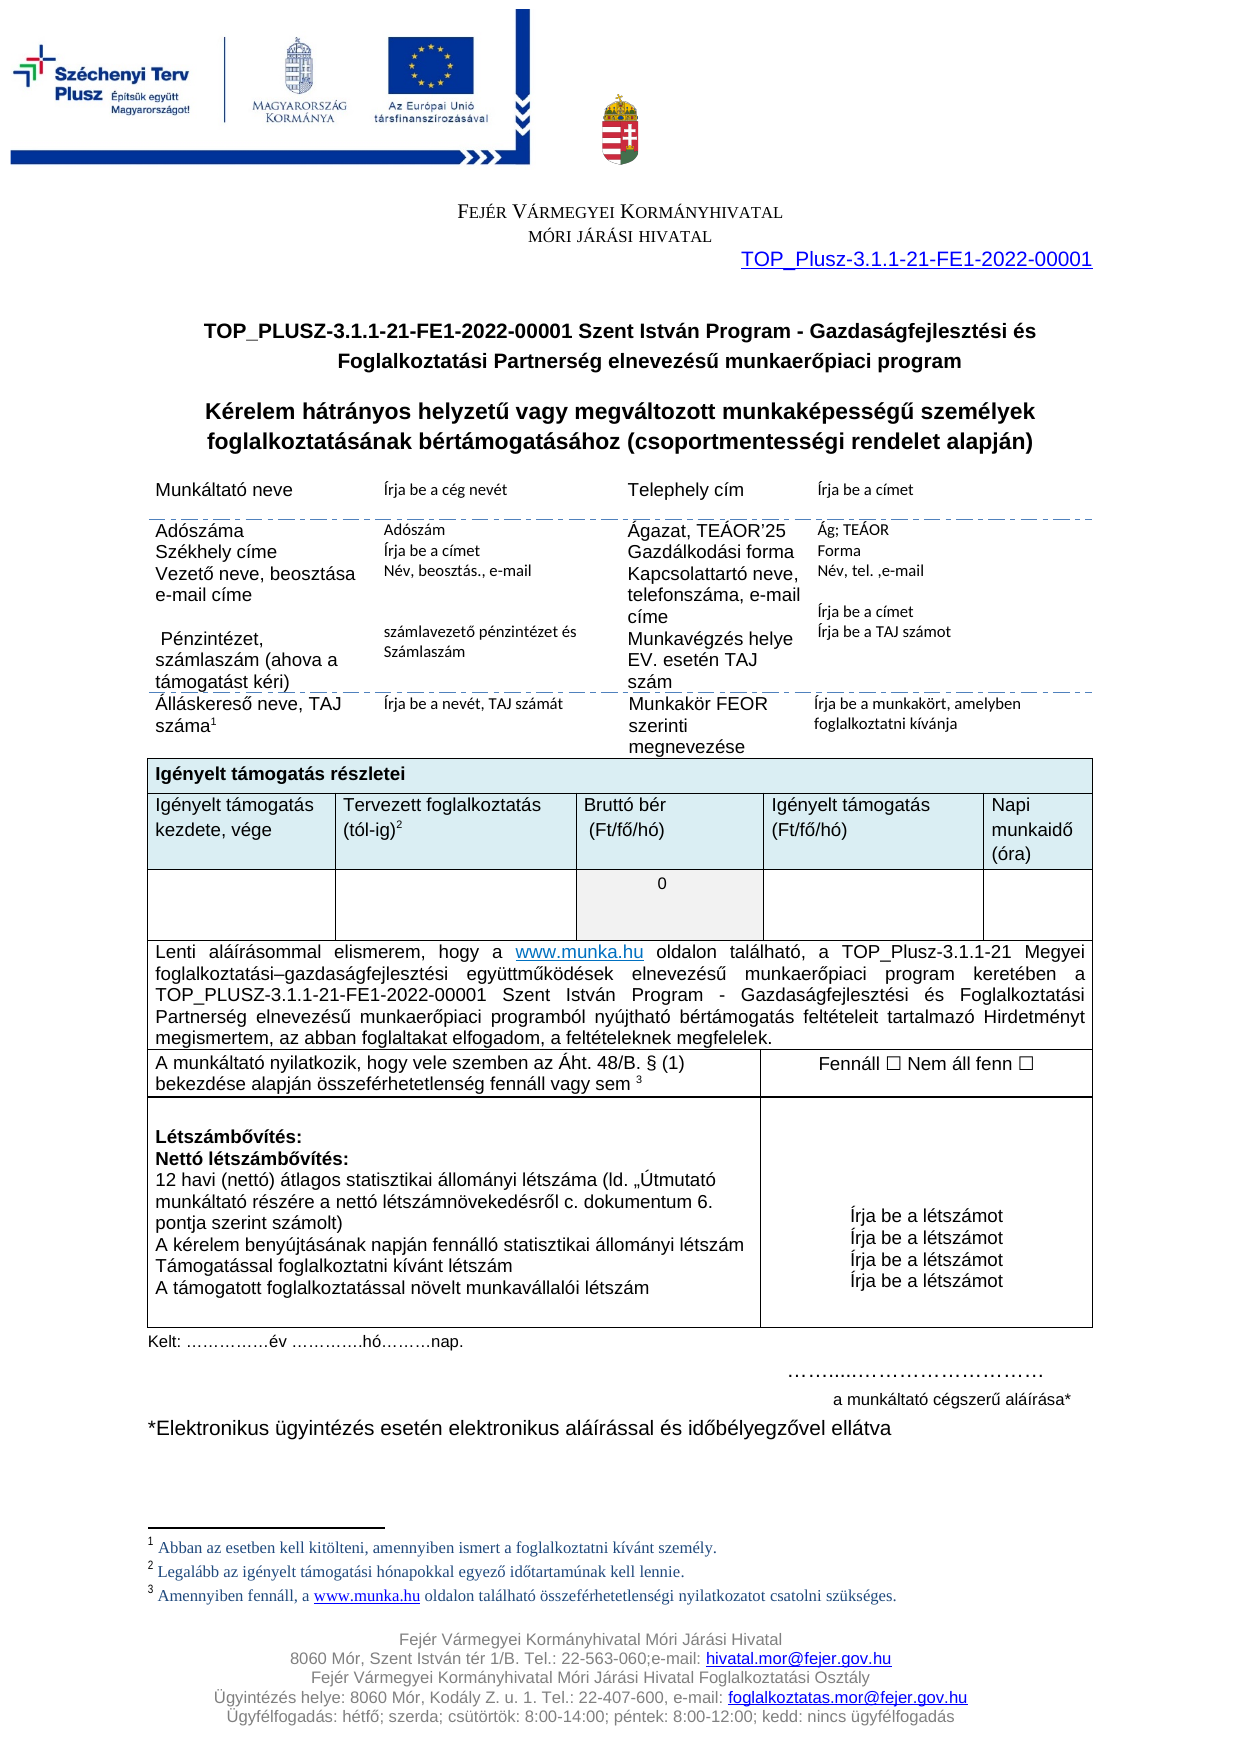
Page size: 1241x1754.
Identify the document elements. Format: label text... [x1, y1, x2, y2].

table_header Írja be a cég nevét [376, 479, 620, 518]
text Kérelem hátrányos helyzetű vagy megváltozott munkaképességű személyek foglalkoztatásának bértámogatásához (csoportmentességi rendelet alapján) [148, 398, 1093, 454]
table_cell Ágazat, TEÁOR’25 Gazdálkodási forma Kapcsolattartó neve, telefonszáma, e-mail címe Munkavégzés helye EV. esetén TAJ szám [620, 519, 810, 692]
table_cell Adószáma Székhely címe Vezető neve, beosztása e-mail címe Pénzintézet, számlaszám (ahova a támogatást kéri) [148, 519, 376, 692]
table_header Telephely cím [620, 479, 810, 518]
table_cell Álláskereső neve, TAJ száma [148, 692, 376, 758]
table_cell [984, 870, 1092, 940]
picture [10, 9, 538, 170]
table_cell Bruttó bér (Ft/fő/hó) [577, 794, 763, 869]
text a munkáltató cégszerű aláírása* [738, 1390, 1093, 1409]
text TOP_Plusz-3.1.1-21-FE1-2022-00001 [148, 247, 1093, 271]
table_cell [336, 870, 576, 940]
table_cell Tervezett foglalkoztatás (tól-ig) [336, 794, 576, 869]
table_header Munkáltató neve [148, 479, 376, 518]
table_header Írja be a címet [810, 479, 1093, 518]
table_cell Napi munkaidő (óra) [984, 794, 1092, 869]
table_cell Lenti aláírásommal elismerem, hogy a www.munka.hu oldalon található, a TOP_Plusz-3.1.1-21 Megyei foglalkoztatási–gazdaságfejlesztési együttműködések elnevezésű munkaerőpiaci program keretében a TOP_PLUSZ-3.1.1-21-FE1-2022-00001 Szent István Program - Gazdaságfejlesztési és Foglalkoztatási Partnerség elnevezésű munkaerőpiaci programból nyújtható bértámogatás feltételeit tartalmazó Hirdetményt megismertem, az abban foglaltakat elfogadom, a feltételeknek megfelelek. [148, 941, 1092, 1049]
table_cell Írja be a nevét, TAJ számát [376, 692, 621, 758]
table_cell [764, 870, 983, 940]
table_cell Írja be a létszámot Írja be a létszámot Írja be a létszámot Írja be a létszámot [761, 1098, 1092, 1327]
table_cell Ág; TEÁOR Forma Név, tel. ,e-mail Írja be a címet Írja be a TAJ számot [810, 519, 1093, 692]
table_cell Létszámbővítés: Nettó létszámbővítés: 12 havi (nettó) átlagos statisztikai állományi létszáma (ld. „Útmutató munkáltató részére a nettó létszámnövekedésről c. dokumentum 6. pontja szerint számolt) A kérelem benyújtásának napján fennálló statisztikai állományi létszám Támogatással foglalkoztatni kívánt létszám A támogatott foglalkoztatással növelt munkavállalói létszám [148, 1098, 760, 1327]
table_cell Fennáll ☐ Nem áll fenn ☐ [761, 1050, 1092, 1096]
table_cell Adószám Írja be a címet Név, beosztás., e-mail számlavezető pénzintézet és Számlaszám [376, 519, 620, 692]
text TOP_PLUSZ-3.1.1-21-FE1-2022-00001 Szent István Program - Gazdaságfejlesztési és Foglalkoztatási Partnerség elnevezésű munkaerőpiaci program [148, 319, 1093, 373]
table_cell Igényelt támogatás részletei [148, 759, 1092, 793]
picture [602, 94, 639, 165]
table_cell Munkakör FEOR szerinti megnevezése [621, 692, 806, 758]
table_cell Írja be a munkakört, amelyben foglalkoztatni kívánja [806, 692, 1093, 758]
table_cell Igényelt támogatás kezdete, vége [148, 794, 335, 869]
text *Elektronikus ügyintézés esetén elektronikus aláírással és időbélyegzővel ellátva [148, 1416, 1093, 1440]
text Kelt: ……………év ………….hó………nap. [148, 1332, 1093, 1351]
table_cell 0 [577, 870, 763, 940]
table_cell [148, 870, 335, 940]
text …….....……………………… [738, 1358, 1093, 1382]
table_cell Igényelt támogatás (Ft/fő/hó) [764, 794, 983, 869]
table_cell A munkáltató nyilatkozik, hogy vele szemben az Áht. 48/B. § (1) bekezdése alapján összeférhetetlenség fennáll vagy sem [148, 1050, 760, 1096]
